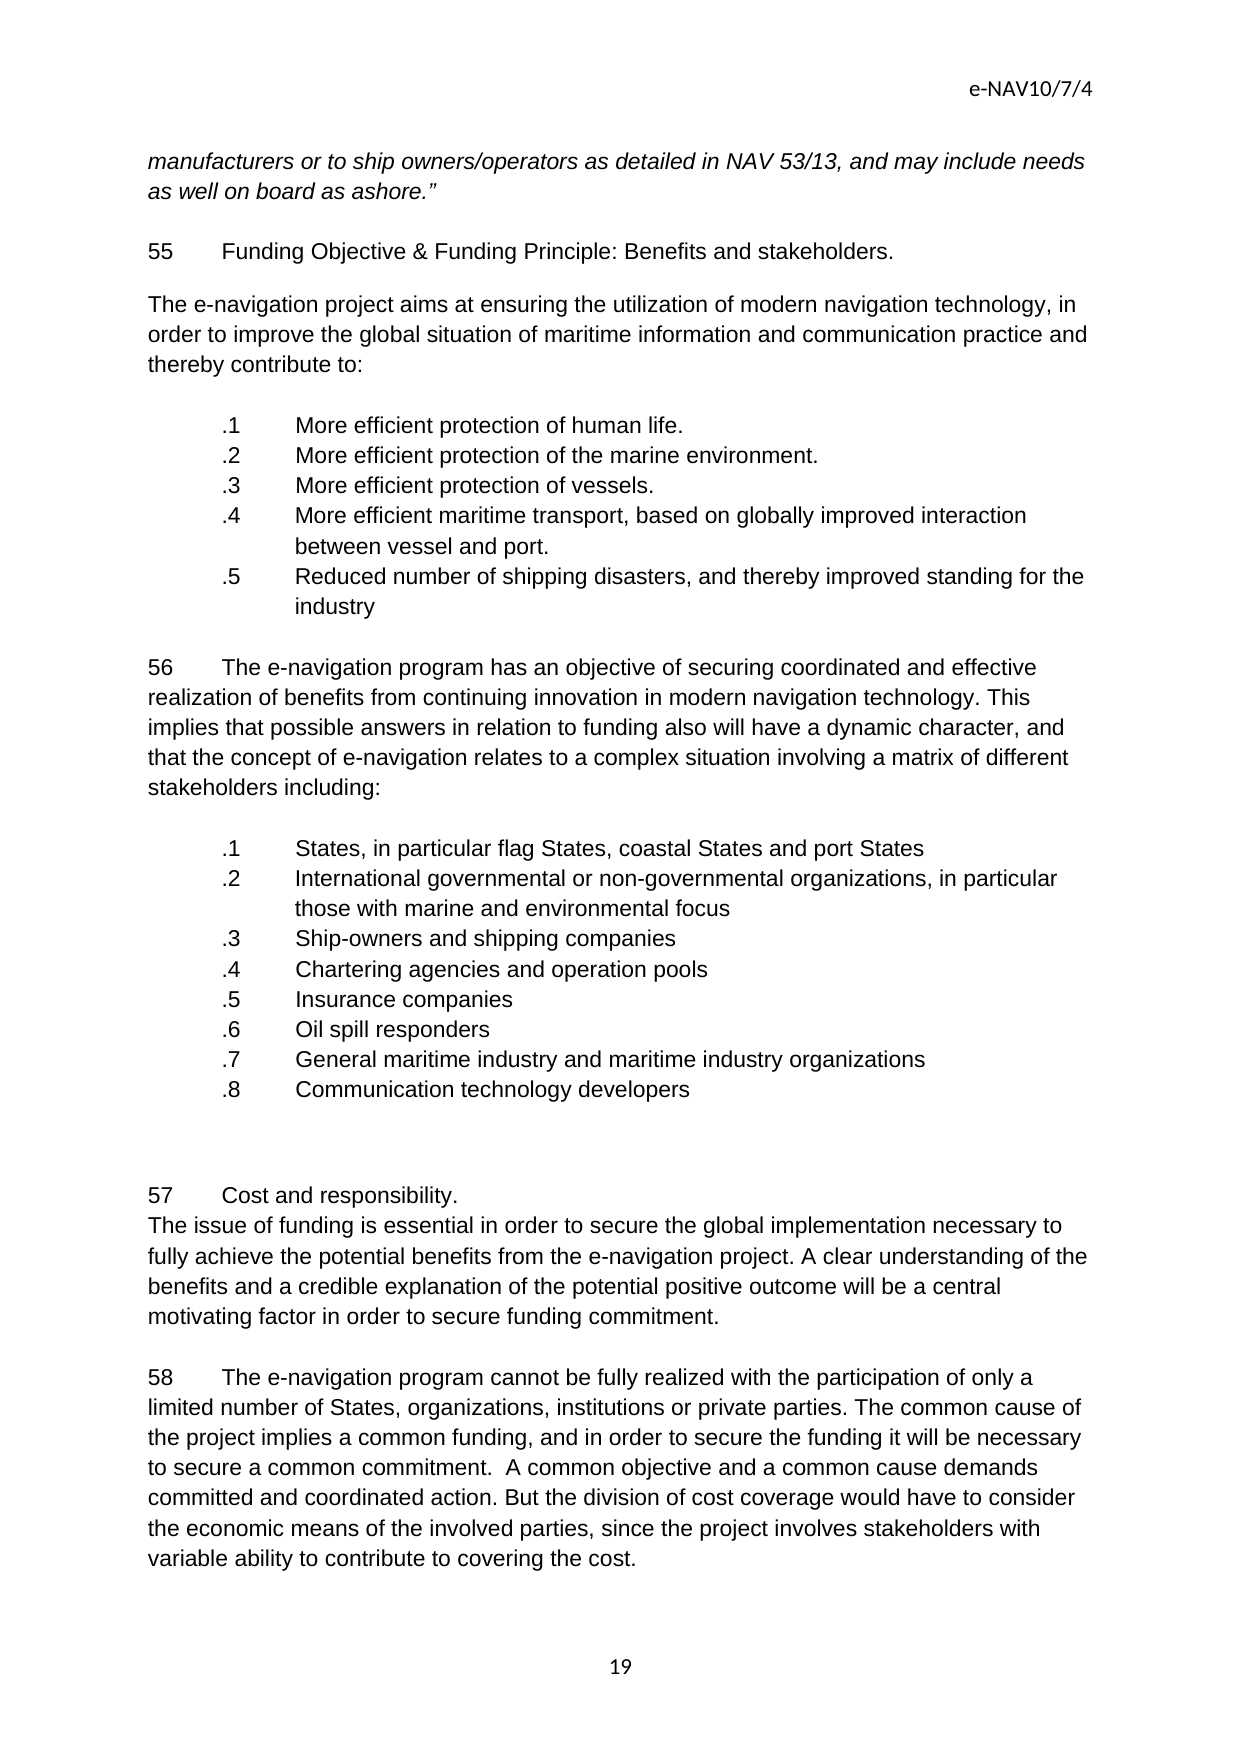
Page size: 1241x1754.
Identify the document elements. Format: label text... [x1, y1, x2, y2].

text .6 Oil spill responders [148, 1016, 1093, 1042]
text 55 Funding Objective & Funding Principle: Benefits and stakeholders. [148, 238, 1093, 264]
text .2 International governmental or non-governmental organizations, in particular those with marine and environmental focus [221, 865, 1093, 921]
text .5 Insurance companies [148, 986, 1093, 1012]
text .4 More efficient maritime transport, based on globally improved interaction between vessel and port. [221, 502, 1093, 559]
text The issue of funding is essential in order to secure the global implementation necessary to fully achieve the potential benefits from the e-navigation project. A clear understanding of the benefits and a credible explanation of the potential positive outcome will be a central motivating factor in order to secure funding commitment. [148, 1212, 1093, 1329]
text The e-navigation project aims at ensuring the utilization of modern navigation technology, in order to improve the global situation of maritime information and communication practice and thereby contribute to: [148, 291, 1093, 378]
text 57 Cost and responsibility. [148, 1182, 1093, 1208]
text .7 General maritime industry and maritime industry organizations [148, 1046, 1093, 1072]
text .1 More efficient protection of human life. [148, 412, 1093, 438]
text .2 More efficient protection of the marine environment. [148, 442, 1093, 468]
text .5 Reduced number of shipping disasters, and thereby improved standing for the industry [221, 563, 1093, 619]
text .1 States, in particular flag States, coastal States and port States [148, 835, 1093, 861]
text 58 The e-navigation program cannot be fully realized with the participation of only a limited number of States, organizations, institutions or private parties. The common cause of the project implies a common funding, and in order to secure the funding it will be necessary to secure a common commitment. A common objective and a common cause demands committed and coordinated action. But the division of cost coverage would have to consider the economic means of the involved parties, since the project involves stakeholders with variable ability to contribute to covering the cost. [148, 1363, 1093, 1571]
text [148, 148, 1093, 204]
text .3 Ship-owners and shipping companies [148, 925, 1093, 952]
text 56 The e-navigation program has an objective of securing coordinated and effective realization of benefits from continuing innovation in modern navigation technology. This implies that possible answers in relation to funding also will have a dynamic character, and that the concept of e-navigation relates to a complex situation involving a matrix of different stakeholders including: [148, 653, 1093, 801]
text .3 More efficient protection of vessels. [148, 472, 1093, 498]
text .4 Chartering agencies and operation pools [148, 956, 1093, 982]
text .8 Communication technology developers [148, 1076, 1093, 1103]
